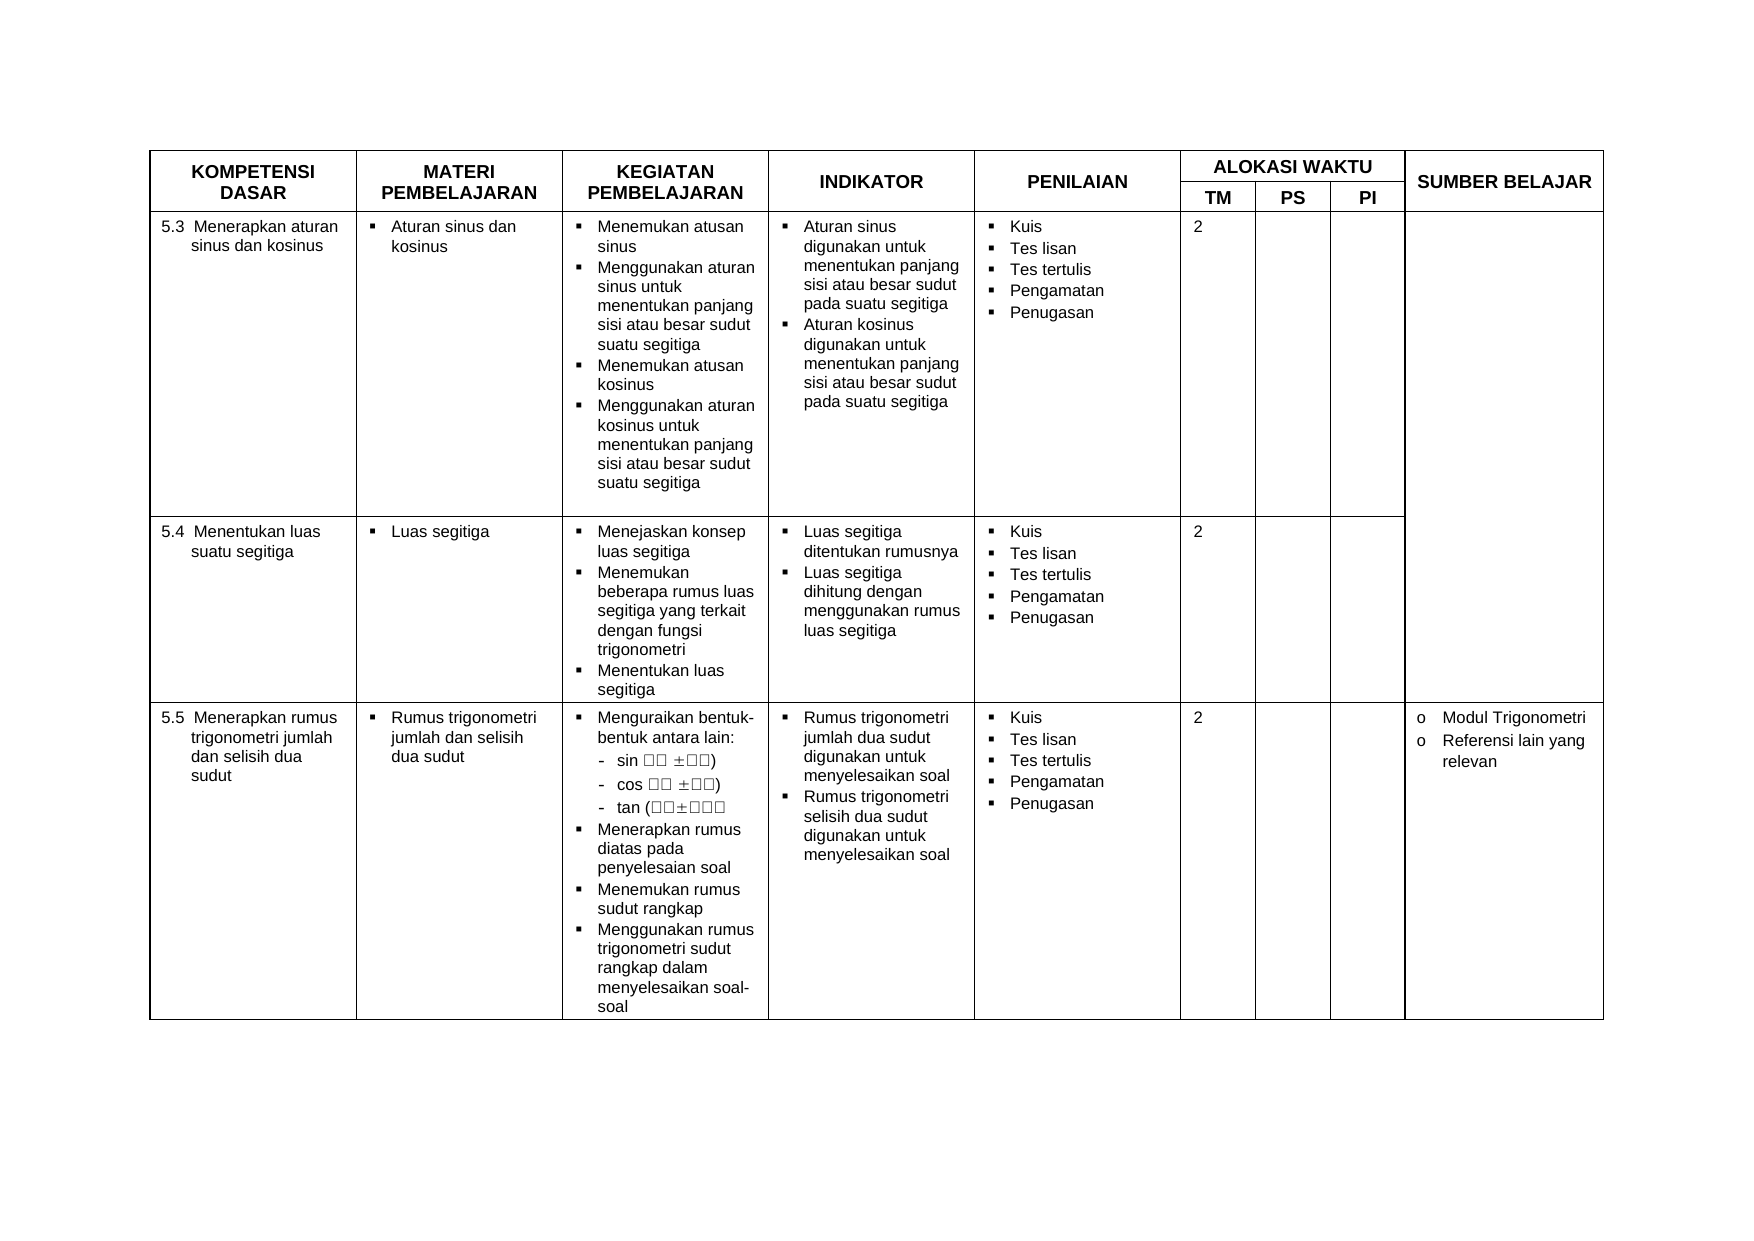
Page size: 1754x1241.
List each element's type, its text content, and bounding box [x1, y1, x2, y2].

table_cell 5.4 Menentukan luas suatu segitiga [151, 517, 356, 702]
table_cell 5.3 Menerapkan aturan sinus dan kosinus [151, 212, 356, 516]
table_cell PS [1256, 182, 1330, 211]
table_cell [1331, 703, 1404, 1019]
table_cell Rumus trigonometri jumlah dua sudut digunakan untuk menyelesaikan soal Rumus trigonometri selisih dua sudut digunakan untuk menyelesaikan soal [769, 703, 974, 1019]
table_cell 2 [1181, 212, 1255, 516]
table_header KEGIATAN PEMBELAJARAN [563, 151, 768, 211]
table_cell TM [1181, 182, 1255, 211]
table_cell Aturan sinus digunakan untuk menentukan panjang sisi atau besar sudut pada suatu segitiga Aturan kosinus digunakan untuk menentukan panjang sisi atau besar sudut pada suatu segitiga [769, 212, 974, 516]
table_cell Luas segitiga ditentukan rumusnya Luas segitiga dihitung dengan menggunakan rumus luas segitiga [769, 517, 974, 702]
table_header KOMPETENSI DASAR [151, 151, 356, 211]
table_cell [1331, 212, 1404, 516]
table_cell 2 [1181, 517, 1255, 702]
table_cell Kuis Tes lisan Tes tertulis Pengamatan Penugasan [975, 517, 1180, 702]
table_cell 5.5 Menerapkan rumus trigonometri jumlah dan selisih dua sudut [151, 703, 356, 1019]
table_cell Luas segitiga [357, 517, 562, 702]
table_cell PI [1331, 182, 1404, 211]
table_cell [1256, 517, 1330, 702]
table_cell [1331, 517, 1404, 702]
table_cell Menguraikan bentuk-bentuk antara lain: sin  ) cos  ) tan ( Menerapkan rumus diatas pada penyelesaian soal Menemukan rumus sudut rangkap Menggunakan rumus trigonometri sudut rangkap dalam menyelesaikan soal-soal [563, 703, 768, 1019]
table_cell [1406, 212, 1603, 702]
table_cell Aturan sinus dan kosinus [357, 212, 562, 516]
table_cell 2 [1181, 703, 1255, 1019]
table_cell Rumus trigonometri jumlah dan selisih dua sudut [357, 703, 562, 1019]
table_header MATERI PEMBELAJARAN [357, 151, 562, 211]
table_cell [975, 703, 1180, 1019]
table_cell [975, 212, 1180, 516]
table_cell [1406, 703, 1603, 1019]
table_cell Menejaskan konsep luas segitiga Menemukan beberapa rumus luas segitiga yang terkait dengan fungsi trigonometri Menentukan luas segitiga [563, 517, 768, 702]
table_cell [1256, 212, 1330, 516]
table_cell Menemukan atusan sinus Menggunakan aturan sinus untuk menentukan panjang sisi atau besar sudut suatu segitiga Menemukan atusan kosinus Menggunakan aturan kosinus untuk menentukan panjang sisi atau besar sudut suatu segitiga [563, 212, 768, 516]
table_header PENILAIAN [975, 151, 1180, 211]
table_header SUMBER BELAJAR [1406, 151, 1603, 211]
table_header INDIKATOR [769, 151, 974, 211]
table_header ALOKASI WAKTU [1181, 151, 1404, 181]
table_cell [1256, 703, 1330, 1019]
